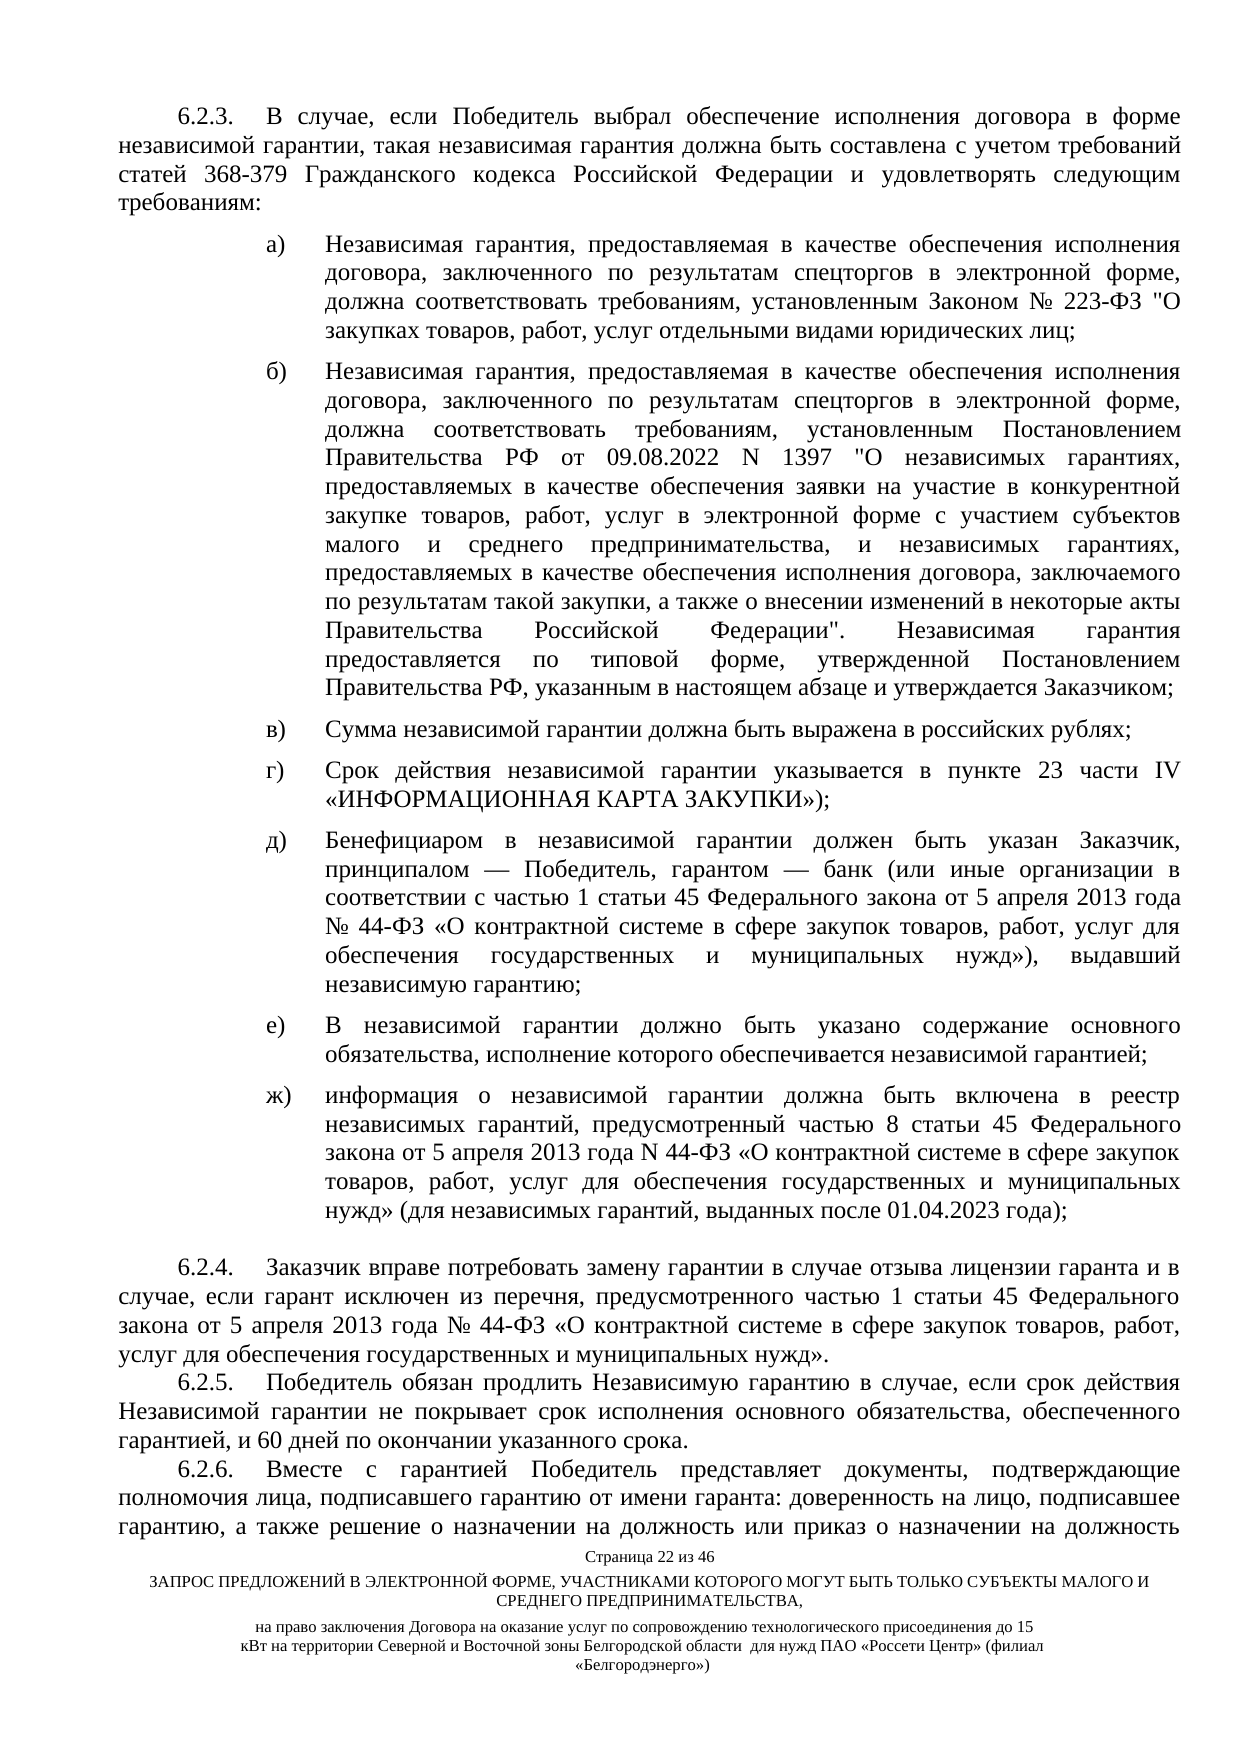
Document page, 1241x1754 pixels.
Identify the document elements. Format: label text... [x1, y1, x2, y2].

list Независимая гарантия, предоставляемая в качестве обеспечения исполнения договора, заключенного по результатам спецторгов в электронной форме, должна соответствовать требованиям, установленным Законом № 223-ФЗ "О закупках товаров, работ, услуг отдельными видами юридических лиц; [266, 229, 1181, 344]
list Сумма независимой гарантии должна быть выражена в российских рублях; [266, 714, 1181, 742]
subtitle Заказчик вправе потребовать замену гарантии в случае отзыва лицензии гаранта и в случае, если гарант исключен из перечня, предусмотренного частью 1 статьи 45 Федерального закона от 5 апреля 2013 года № 44-ФЗ «О контрактной системе в сфере закупок товаров, работ, услуг для обеспечения государственных и муниципальных нужд». [118, 1252, 1181, 1367]
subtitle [118, 1454, 1181, 1540]
list Независимая гарантия, предоставляемая в качестве обеспечения исполнения договора, заключенного по результатам спецторгов в электронной форме, должна соответствовать требованиям, установленным Постановлением Правительства РФ от 09.08.2022 N 1397 "О независимых гарантиях, предоставляемых в качестве обеспечения заявки на участие в конкурентной закупке товаров, работ, услуг в электронной форме с участием субъектов малого и среднего предпринимательства, и независимых гарантиях, предоставляемых в качестве обеспечения исполнения договора, заключаемого по результатам такой закупки, а также о внесении изменений в некоторые акты Правительства Российской Федерации". Независимая гарантия предоставляется по типовой форме, утвержденной Постановлением Правительства РФ, указанным в настоящем абзаце и утверждается Заказчиком; [266, 356, 1181, 701]
list Бенефициаром в независимой гарантии должен быть указан Заказчик, принципалом — Победитель, гарантом — банк (или иные организации в соответствии с частью 1 статьи 45 Федерального закона от 5 апреля 2013 года № 44-ФЗ «О контрактной системе в сфере закупок товаров, работ, услуг для обеспечения государственных и муниципальных нужд»), выдавший независимую гарантию; [266, 825, 1181, 997]
list информация о независимой гарантии должна быть включена в реестр независимых гарантий, предусмотренный частью 8 статьи 45 Федерального закона от 5 апреля 2013 года N 44-ФЗ «О контрактной системе в сфере закупок товаров, работ, услуг для обеспечения государственных и муниципальных нужд» (для независимых гарантий, выданных после 01.04.2023 года); [266, 1080, 1181, 1224]
subtitle В случае, если Победитель выбрал обеспечение исполнения договора в форме независимой гарантии, такая независимая гарантия должна быть составлена с учетом требований статей 368-379 Гражданского кодекса Российской Федерации и удовлетворять следующим требованиям: [118, 101, 1181, 216]
subtitle Победитель обязан продлить Независимую гарантию в случае, если срок действия Независимой гарантии не покрывает срок исполнения основного обязательства, обеспеченного гарантией, и 60 дней по окончании указанного срока. [118, 1367, 1181, 1454]
list Срок действия независимой гарантии указывается в пункте 23 части IV «ИНФОРМАЦИОННАЯ КАРТА ЗАКУПКИ»); [266, 755, 1181, 812]
list В независимой гарантии должно быть указано содержание основного обязательства, исполнение которого обеспечивается независимой гарантией; [266, 1010, 1181, 1067]
